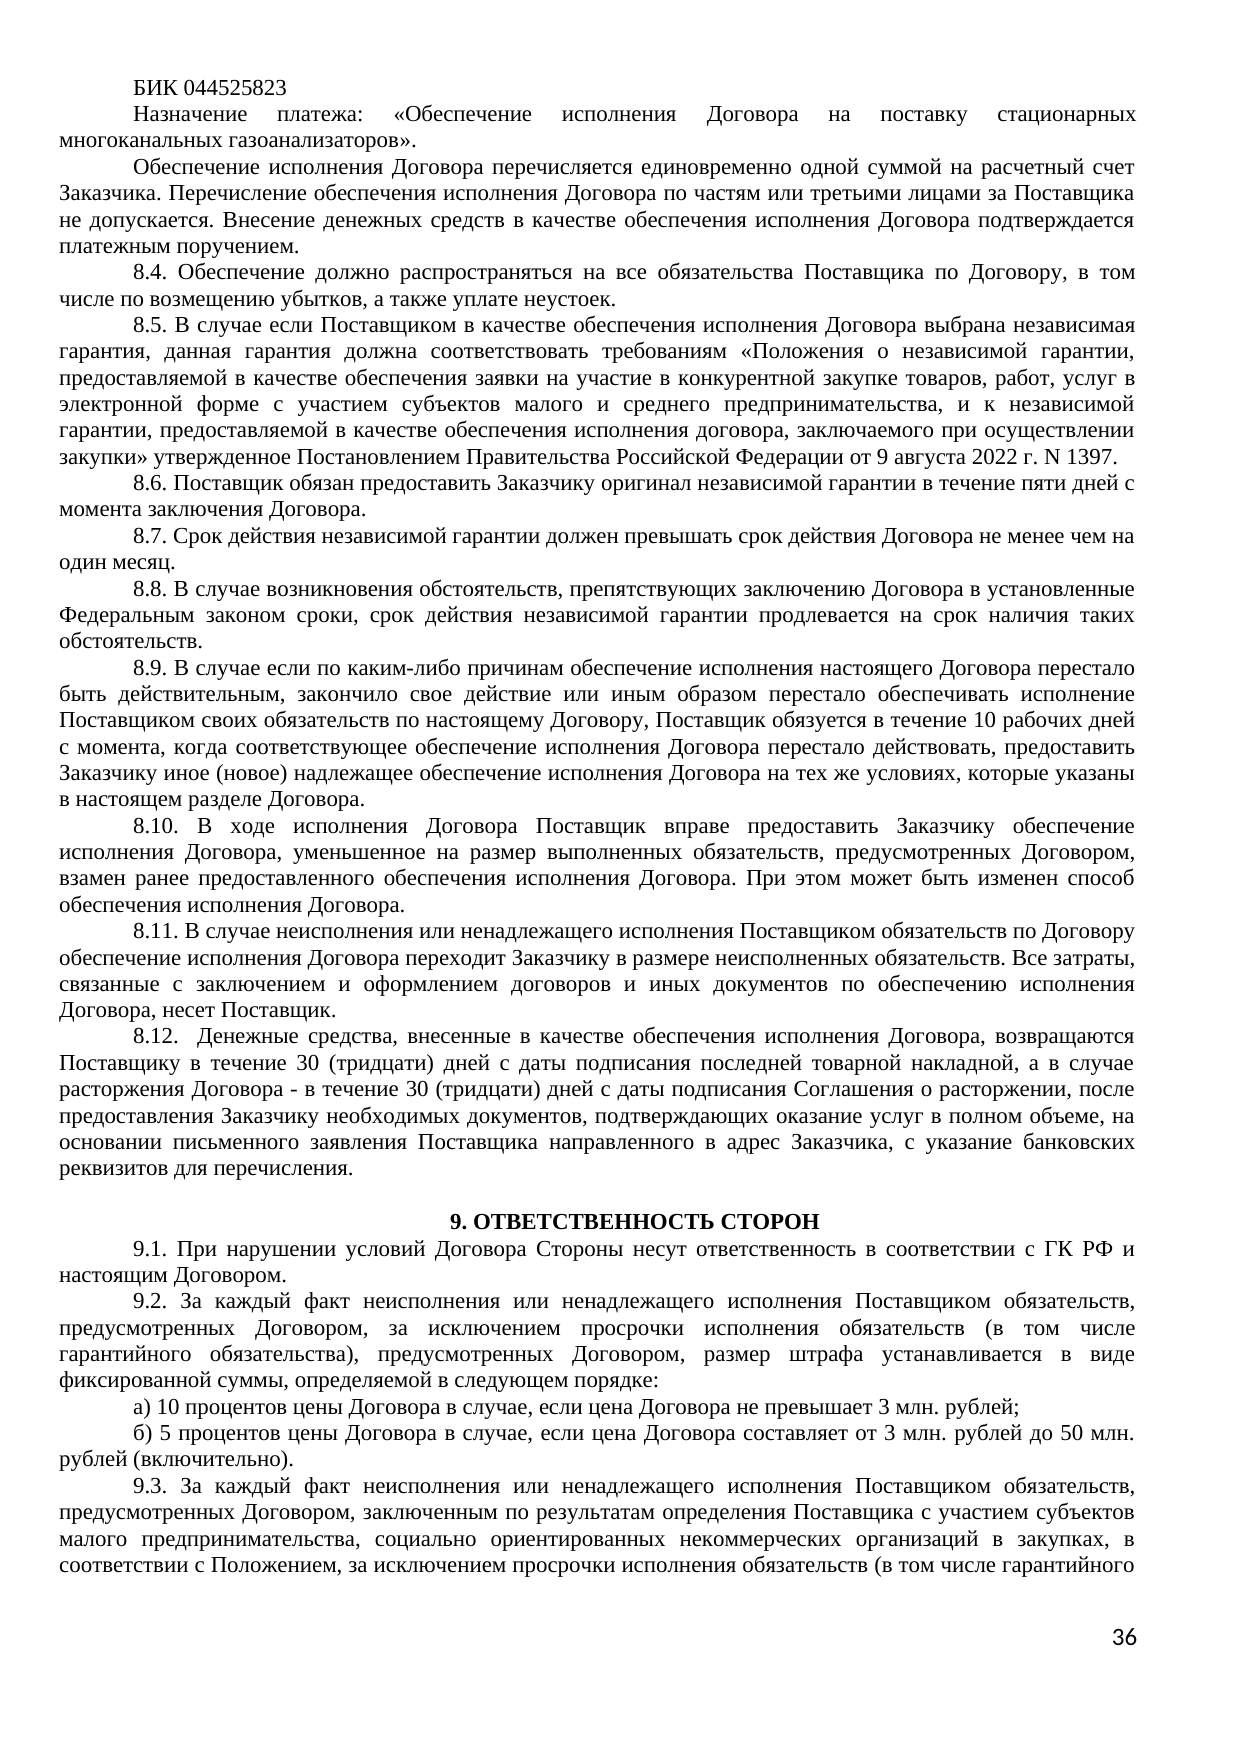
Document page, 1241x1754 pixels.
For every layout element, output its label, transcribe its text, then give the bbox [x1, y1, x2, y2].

text 8.8. В случае возникновения обстоятельств, препятствующих заключению Договора в установленные Федеральным законом сроки, срок действия независимой гарантии продлевается на срок наличия таких обстоятельств. [59, 574, 1137, 654]
text 8.6. Поставщик обязан предоставить Заказчику оригинал независимой гарантии в течение пяти дней с момента заключения Договора. [59, 469, 1137, 522]
text 9. ОТВЕТСТВЕННОСТЬ СТОРОН [59, 1207, 1137, 1235]
text 9.2. За каждый факт неисполнения или ненадлежащего исполнения Поставщиком обязательств, предусмотренных Договором, за исключением просрочки исполнения обязательств (в том числе гарантийного обязательства), предусмотренных Договором, размер штрафа устанавливается в виде фиксированной суммы, определяемой в следующем порядке: [59, 1287, 1137, 1393]
text б) 5 процентов цены Договора в случае, если цена Договора составляет от 3 млн. рублей до 50 млн. рублей (включительно). [59, 1419, 1137, 1472]
text 8.7. Срок действия независимой гарантии должен превышать срок действия Договора не менее чем на один месяц. [59, 522, 1137, 574]
text 8.12. Денежные средства, внесенные в качестве обеспечения исполнения Договора, возвращаются Поставщику в течение 30 (тридцати) дней с даты подписания последней товарной накладной, а в случае расторжения Договора - в течение 30 (тридцати) дней с даты подписания Соглашения о расторжении, после предоставления Заказчику необходимых документов, подтверждающих оказание услуг в полном объеме, на основании письменного заявления Поставщика направленного в адрес Заказчика, с указание банковских реквизитов для перечисления. [59, 1023, 1137, 1181]
text БИК 044525823 [59, 74, 1137, 100]
text 8.10. В ходе исполнения Договора Поставщик вправе предоставить Заказчику обеспечение исполнения Договора, уменьшенное на размер выполненных обязательств, предусмотренных Договором, взамен ранее предоставленного обеспечения исполнения Договора. При этом может быть изменен способ обеспечения исполнения Договора. [59, 812, 1137, 917]
text 8.4. Обеспечение должно распространяться на все обязательства Поставщика по Договору, в том числе по возмещению убытков, а также уплате неустоек. [59, 258, 1137, 311]
text 9.1. При нарушении условий Договора Стороны несут ответственность в соответствии с ГК РФ и настоящим Договором. [59, 1235, 1137, 1287]
text Назначение платежа: «Обеспечение исполнения Договора на поставку стационарных многоканальных газоанализаторов». [59, 100, 1137, 153]
text Обеспечение исполнения Договора перечисляется единовременно одной суммой на расчетный счет Заказчика. Перечисление обеспечения исполнения Договора по частям или третьими лицами за Поставщика не допускается. Внесение денежных средств в качестве обеспечения исполнения Договора подтверждается платежным поручением. [59, 153, 1137, 258]
text 8.5. В случае если Поставщиком в качестве обеспечения исполнения Договора выбрана независимая гарантия, данная гарантия должна соответствовать требованиям «Положения о независимой гарантии, предоставляемой в качестве обеспечения заявки на участие в конкурентной закупке товаров, работ, услуг в электронной форме с участием субъектов малого и среднего предпринимательства, и к независимой гарантии, предоставляемой в качестве обеспечения исполнения договора, заключаемого при осуществлении закупки» утвержденное Постановлением Правительства Российской Федерации от 9 августа 2022 г. N 1397. [59, 311, 1137, 469]
text а) 10 процентов цены Договора в случае, если цена Договора не превышает 3 млн. рублей; [59, 1393, 1137, 1419]
text 8.9. В случае если по каким-либо причинам обеспечение исполнения настоящего Договора перестало быть действительным, закончило свое действие или иным образом перестало обеспечивать исполнение Поставщиком своих обязательств по настоящему Договору, Поставщик обязуется в течение 10 рабочих дней с момента, когда соответствующее обеспечение исполнения Договора перестало действовать, предоставить Заказчику иное (новое) надлежащее обеспечение исполнения Договора на тех же условиях, которые указаны в настоящем разделе Договора. [59, 654, 1137, 812]
text 8.11. В случае неисполнения или ненадлежащего исполнения Поставщиком обязательств по Договору обеспечение исполнения Договора переходит Заказчику в размере неисполненных обязательств. Все затраты, связанные с заключением и оформлением договоров и иных документов по обеспечению исполнения Договора, несет Поставщик. [59, 917, 1137, 1023]
